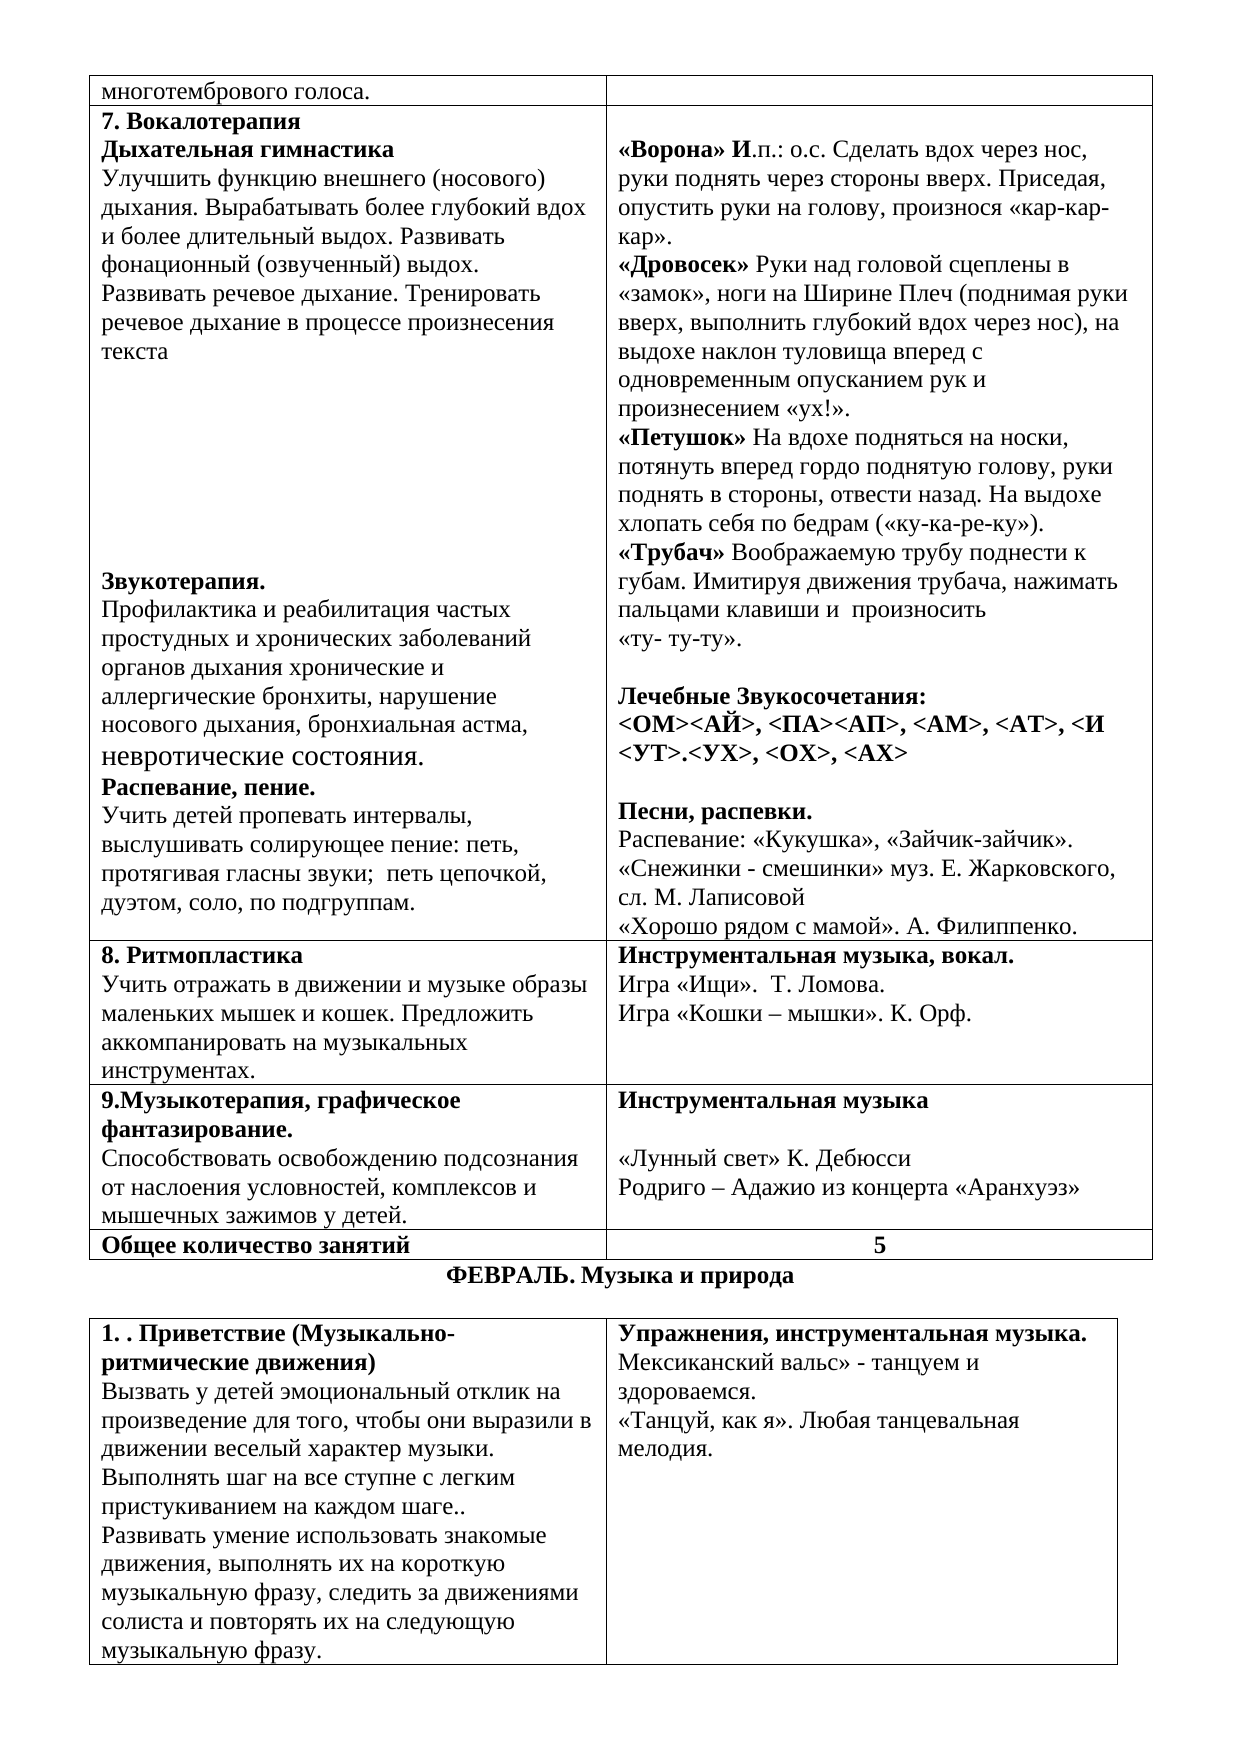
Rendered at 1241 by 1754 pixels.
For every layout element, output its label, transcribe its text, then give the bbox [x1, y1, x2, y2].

table_cell Общее количество занятий [90, 1230, 606, 1259]
table_cell 7. Вокалотерапия Дыхательная гимнастика Улучшить функцию внешнего (носового) дыхания. Вырабатывать более глубокий вдох и более длительный выдох. Развивать фонационный (озвученный) выдох. Развивать речевое дыхание. Тренировать речевое дыхание в процессе произнесения текста Звукотерапия. Профилактика и реабилитация частых простудных и хронических заболеваний органов дыхания хронические и аллергические бронхиты, нарушение носового дыхания, бронхиальная астма, невротические состояния. Распевание, пение. Учить детей пропевать интервалы, выслушивать солирующее пение: петь, протягивая гласны звуки; петь цепочкой, дуэтом, соло, по подгруппам. [90, 106, 606, 939]
table_cell 5 [607, 1230, 1152, 1259]
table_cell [90, 76, 606, 105]
table_cell 9.Музыкотерапия, графическое фантазирование. Способствовать освобождению подсознания от наслоения условностей, комплексов и мышечных зажимов у детей. [90, 1085, 606, 1229]
table_header Упражнения, инструментальная музыка. Мексиканский вальс» - танцуем и здороваемся. «Танцуй, как я». Любая танцевальная мелодия. [607, 1319, 1117, 1663]
table_cell Инструментальная музыка «Лунный свет» К. Дебюсси Родриго – Адажио из концерта «Аранхуэз» [607, 1085, 1152, 1229]
table_cell «Ворона» И.п.: о.с. Сделать вдох через нос, руки поднять через стороны вверх. Приседая, опустить руки на голову, произнося «кар-кар-кар». «Дровосек» Руки над головой сцеплены в «замок», ноги на Ширине Плеч (поднимая руки вверх, выполнить глубокий вдох через нос), на выдохе наклон туловища вперед с одновременным опусканием рук и произнесением «ух!». «Петушок» На вдохе подняться на носки, потянуть вперед гордо поднятую голову, руки поднять в стороны, отвести назад. На выдохе хлопать себя по бедрам («ку-ка-ре-ку»). «Трубач» Воображаемую трубу поднести к губам. Имитируя движения трубача, нажимать пальцами клавиши и произносить «ту- ту-ту». Лечебные Звукосочетания: <ОМ><АЙ>, <ПА><АП>, <АМ>, <АТ>, <И <УТ>.<УХ>, <ОХ>, <АХ> Песни, распевки. Распевание: «Кукушка», «Зайчик-зайчик». «Снежинки - смешинки» муз. Е. Жарковского, сл. М. Лаписовой «Хорошо рядом с мамой». А. Филиппенко. [607, 106, 1152, 939]
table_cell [607, 76, 1152, 105]
table_cell Инструментальная музыка, вокал. Игра «Ищи». Т. Ломова. Игра «Кошки – мышки». К. Орф. [607, 941, 1152, 1084]
text ФЕВРАЛЬ. Музыка и природа [75, 1260, 1165, 1289]
table_cell 8. Ритмопластика Учить отражать в движении и музыке образы маленьких мышек и кошек. Предложить аккомпанировать на музыкальных инструментах. [90, 941, 606, 1084]
table_header 1. . Приветствие (Музыкально-ритмические движения) Вызвать у детей эмоциональный отклик на произведение для того, чтобы они выразили в движении веселый характер музыки. Выполнять шаг на все ступне с легким пристукиванием на каждом шаге.. Развивать умение использовать знакомые движения, выполнять их на короткую музыкальную фразу, следить за движениями солиста и повторять их на следующую музыкальную фразу. [90, 1319, 606, 1663]
